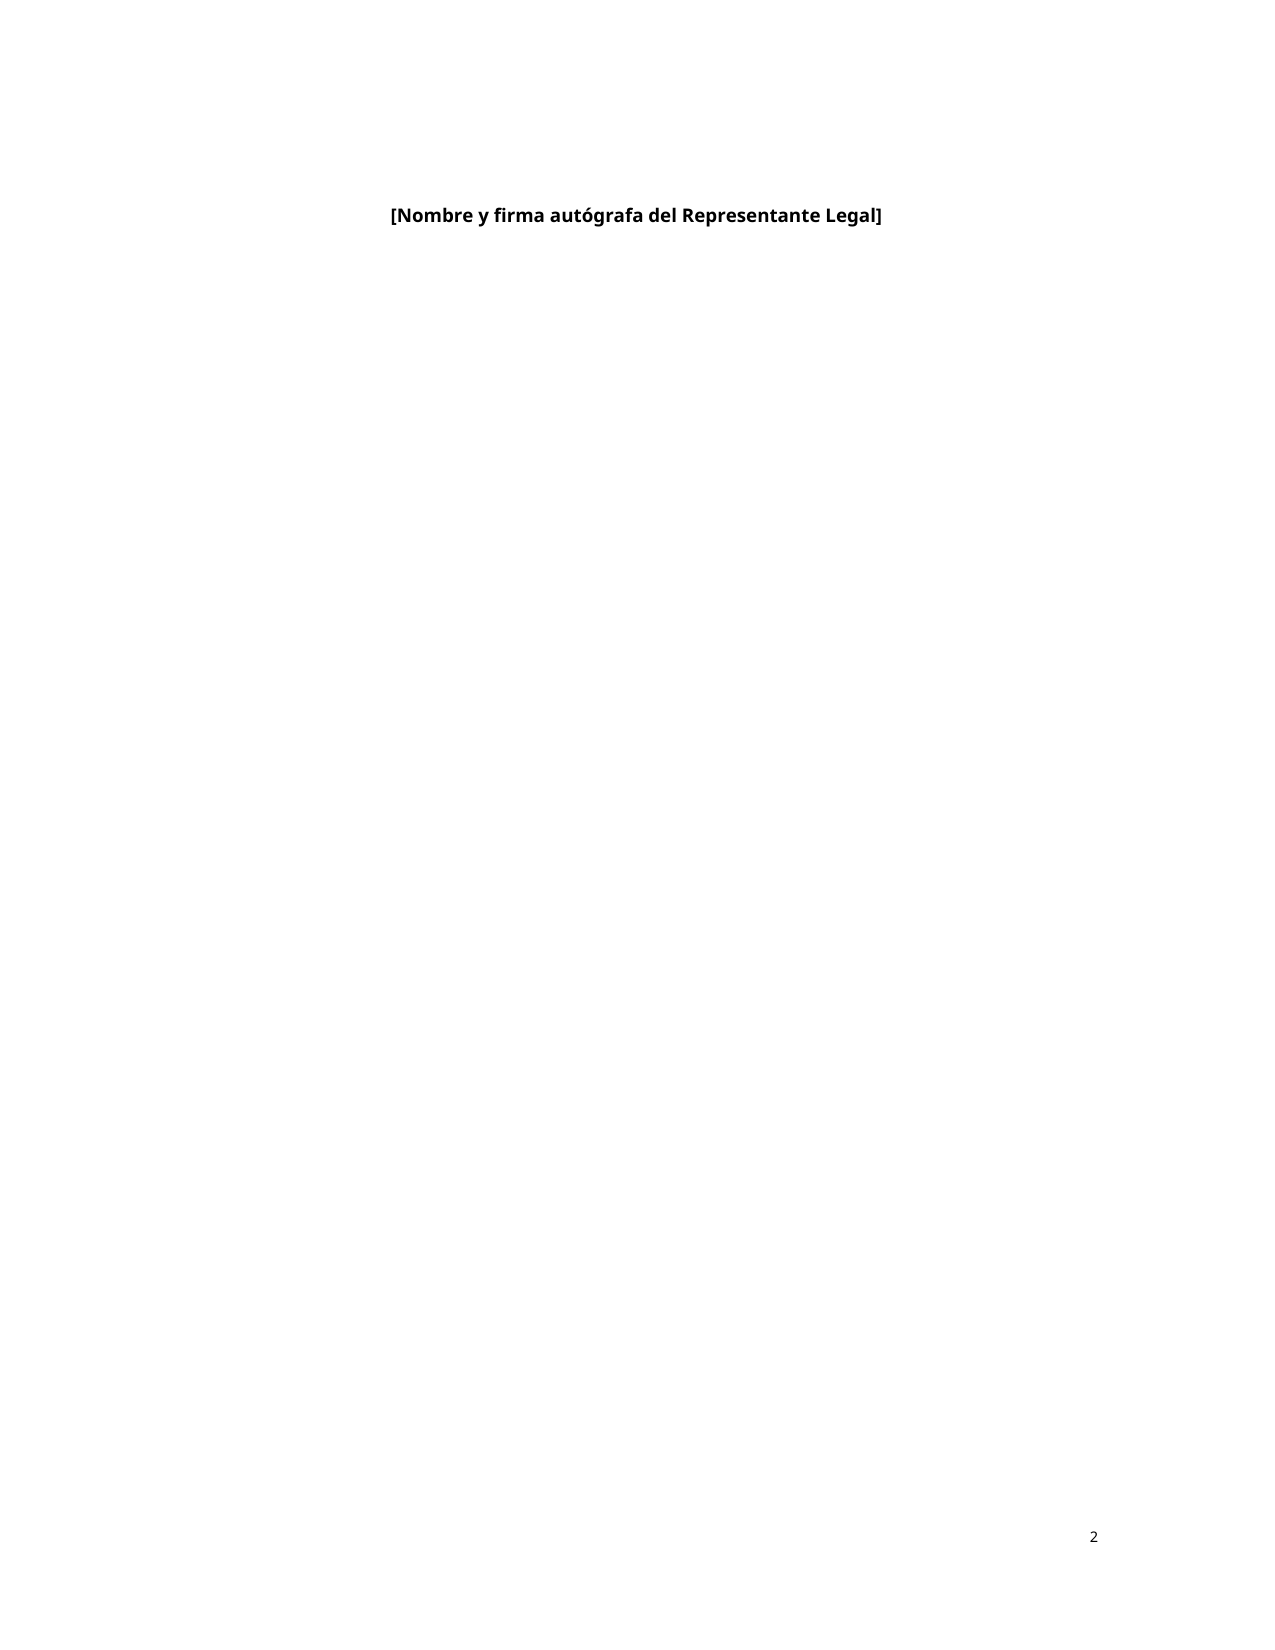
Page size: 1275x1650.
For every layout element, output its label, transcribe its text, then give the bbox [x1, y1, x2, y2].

text [Nombre y firma autógrafa del Representante Legal] [177, 203, 1095, 228]
